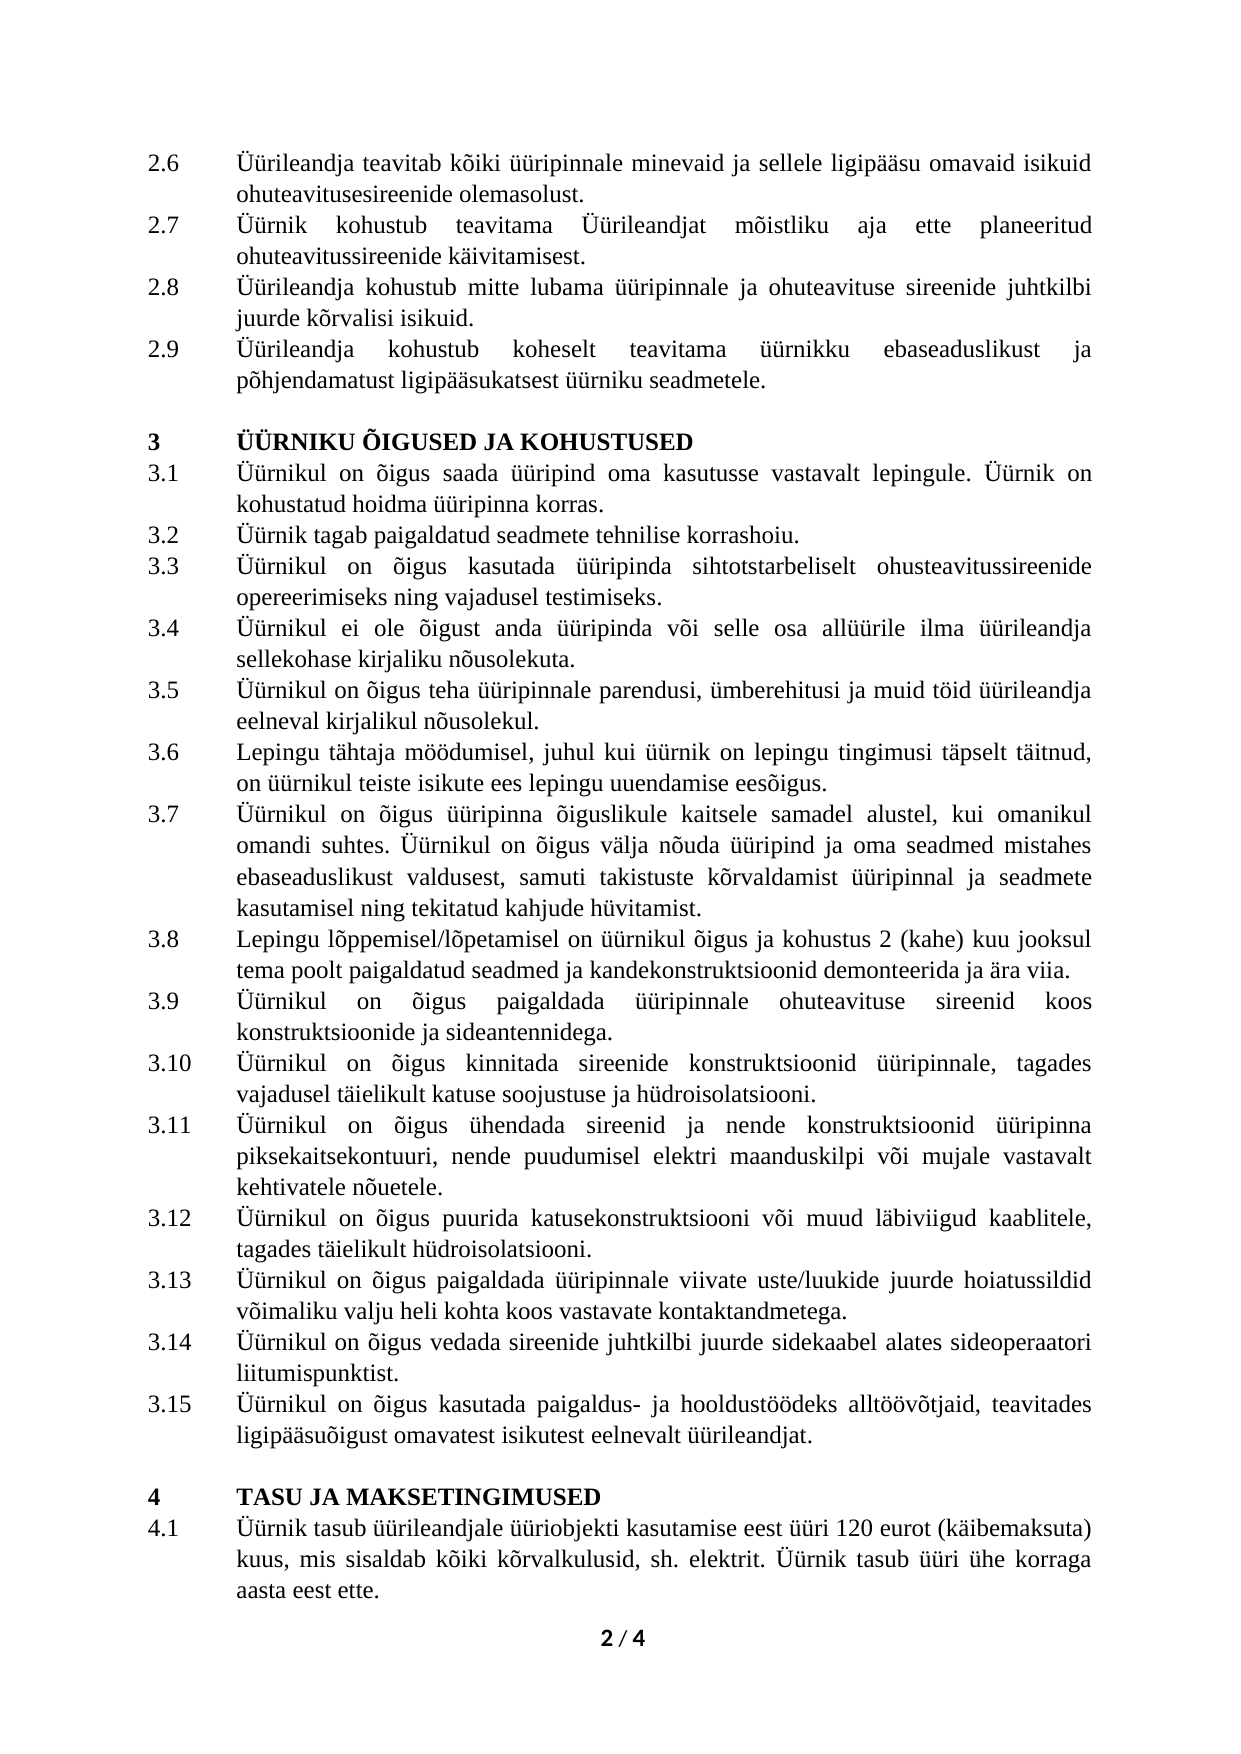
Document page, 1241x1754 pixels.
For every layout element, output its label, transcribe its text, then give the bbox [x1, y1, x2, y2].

list Üürnikul on õigus kasutada paigaldus- ja hooldustöödeks alltöövõtjaid, teavitades ligipääsuõigust omavatest isikutest eelnevalt üürileandjat. [148, 1389, 1093, 1449]
list Üürnikul on õigus saada üüripind oma kasutusse vastavalt lepingule. Üürnik on kohustatud hoidma üüripinna korras. [148, 458, 1093, 518]
list Üürnikul on õigus kasutada üüripinda sihtotstarbeliselt ohusteavitussireenide opereerimiseks ning vajadusel testimiseks. [148, 551, 1093, 611]
list TASU JA MAKSETINGIMUSED [148, 1482, 1093, 1511]
list Lepingu lõppemisel/lõpetamisel on üürnikul õigus ja kohustus 2 (kahe) kuu jooksul tema poolt paigaldatud seadmed ja kandekonstruktsioonid demonteerida ja ära viia. [148, 924, 1093, 983]
list Üürnikul on õigus vedada sireenide juhtkilbi juurde sidekaabel alates sideoperaatori liitumispunktist. [148, 1327, 1093, 1387]
list Üürnikul on õigus teha üüripinnale parendusi, ümberehitusi ja muid töid üürileandja eelneval kirjalikul nõusolekul. [148, 675, 1093, 735]
list Üürnik kohustub teavitama Üürileandjat mõistliku aja ette planeeritud ohuteavitussireenide käivitamisest. [148, 210, 1093, 269]
list Üürnik tasub üürileandjale üüriobjekti kasutamise eest üüri 120 eurot (käibemaksuta) kuus, mis sisaldab kõiki kõrvalkulusid, sh. elektrit. Üürnik tasub üüri ühe korraga aasta eest ette. [148, 1513, 1093, 1604]
list Lepingu tähtaja möödumisel, juhul kui üürnik on lepingu tingimusi täpselt täitnud, on üürnikul teiste isikute ees lepingu uuendamise eesõigus. [148, 737, 1093, 797]
list Üürnikul on õigus ühendada sireenid ja nende konstruktsioonid üüripinna piksekaitsekontuuri, nende puudumisel elektri maanduskilpi või mujale vastavalt kehtivatele nõuetele. [148, 1110, 1093, 1201]
list Üürnikul on õigus kinnitada sireenide konstruktsioonid üüripinnale, tagades vajadusel täielikult katuse soojustuse ja hüdroisolatsiooni. [148, 1048, 1093, 1108]
list ÜÜRNIKU ÕIGUSED JA KOHUSTUSED [148, 427, 1093, 456]
list Üürnik tagab paigaldatud seadmete tehnilise korrashoiu. [148, 520, 1093, 549]
list Üürnikul on õigus paigaldada üüripinnale ohuteavituse sireenid koos konstruktsioonide ja sideantennidega. [148, 986, 1093, 1046]
list Üürnikul ei ole õigust anda üüripinda või selle osa allüürile ilma üürileandja sellekohase kirjaliku nõusolekuta. [148, 613, 1093, 673]
list Üürnikul on õigus üüripinna õiguslikule kaitsele samadel alustel, kui omanikul omandi suhtes. Üürnikul on õigus välja nõuda üüripind ja oma seadmed mistahes ebaseaduslikust valdusest, samuti takistuste kõrvaldamist üüripinnal ja seadmete kasutamisel ning tekitatud kahjude hüvitamist. [148, 799, 1093, 921]
list Üürileandja kohustub mitte lubama üüripinnale ja ohuteavituse sireenide juhtkilbi juurde kõrvalisi isikuid. [148, 272, 1093, 332]
list Üürnikul on õigus puurida katusekonstruktsiooni või muud läbiviigud kaablitele, tagades täielikult hüdroisolatsiooni. [148, 1203, 1093, 1263]
list Üürnikul on õigus paigaldada üüripinnale viivate uste/luukide juurde hoiatussildid võimaliku valju heli kohta koos vastavate kontaktandmetega. [148, 1265, 1093, 1325]
list Üürileandja teavitab kõiki üüripinnale minevaid ja sellele ligipääsu omavaid isikuid ohuteavitusesireenide olemasolust. [148, 148, 1093, 207]
list Üürileandja kohustub koheselt teavitama üürnikku ebaseaduslikust ja põhjendamatust ligipääsukatsest üürniku seadmetele. [148, 334, 1093, 394]
